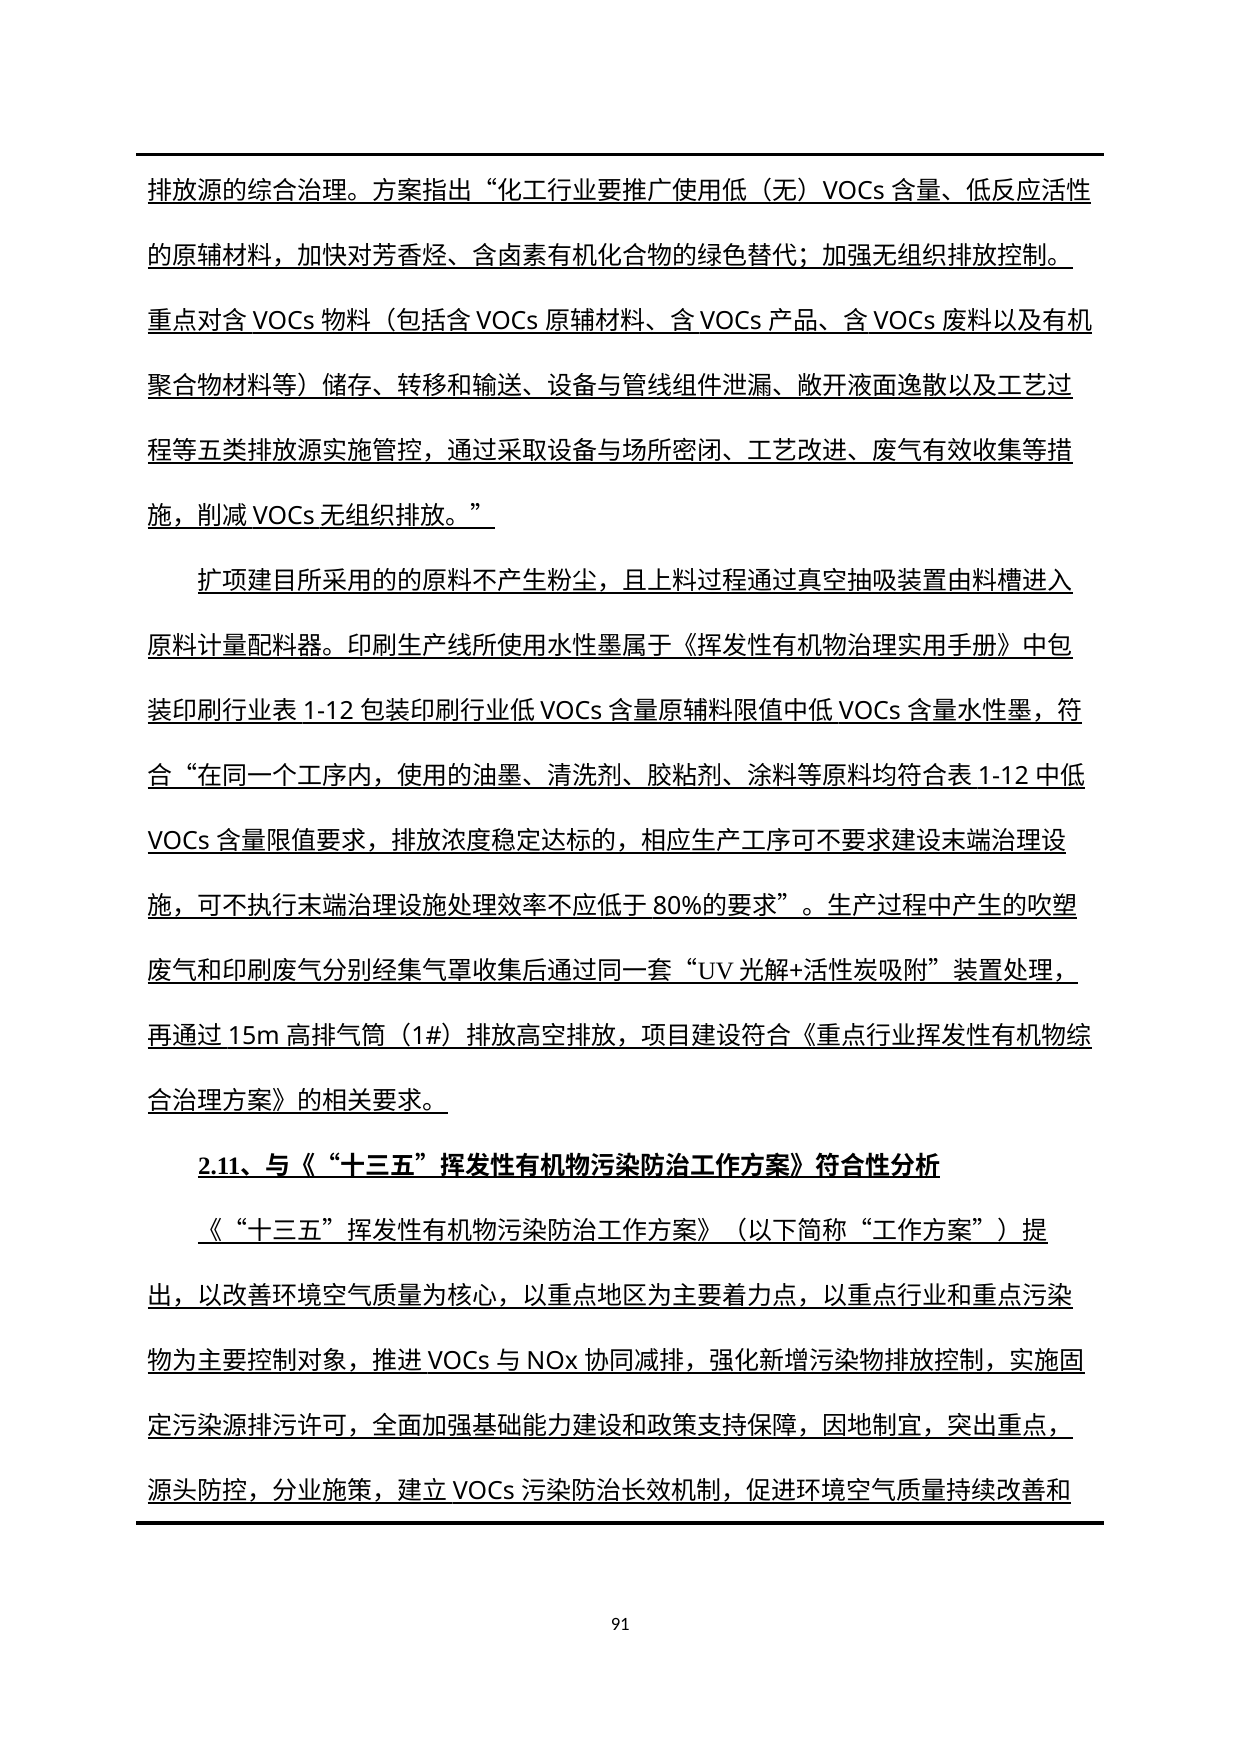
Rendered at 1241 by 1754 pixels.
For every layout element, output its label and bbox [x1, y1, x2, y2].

table_header [136, 156, 1104, 1521]
